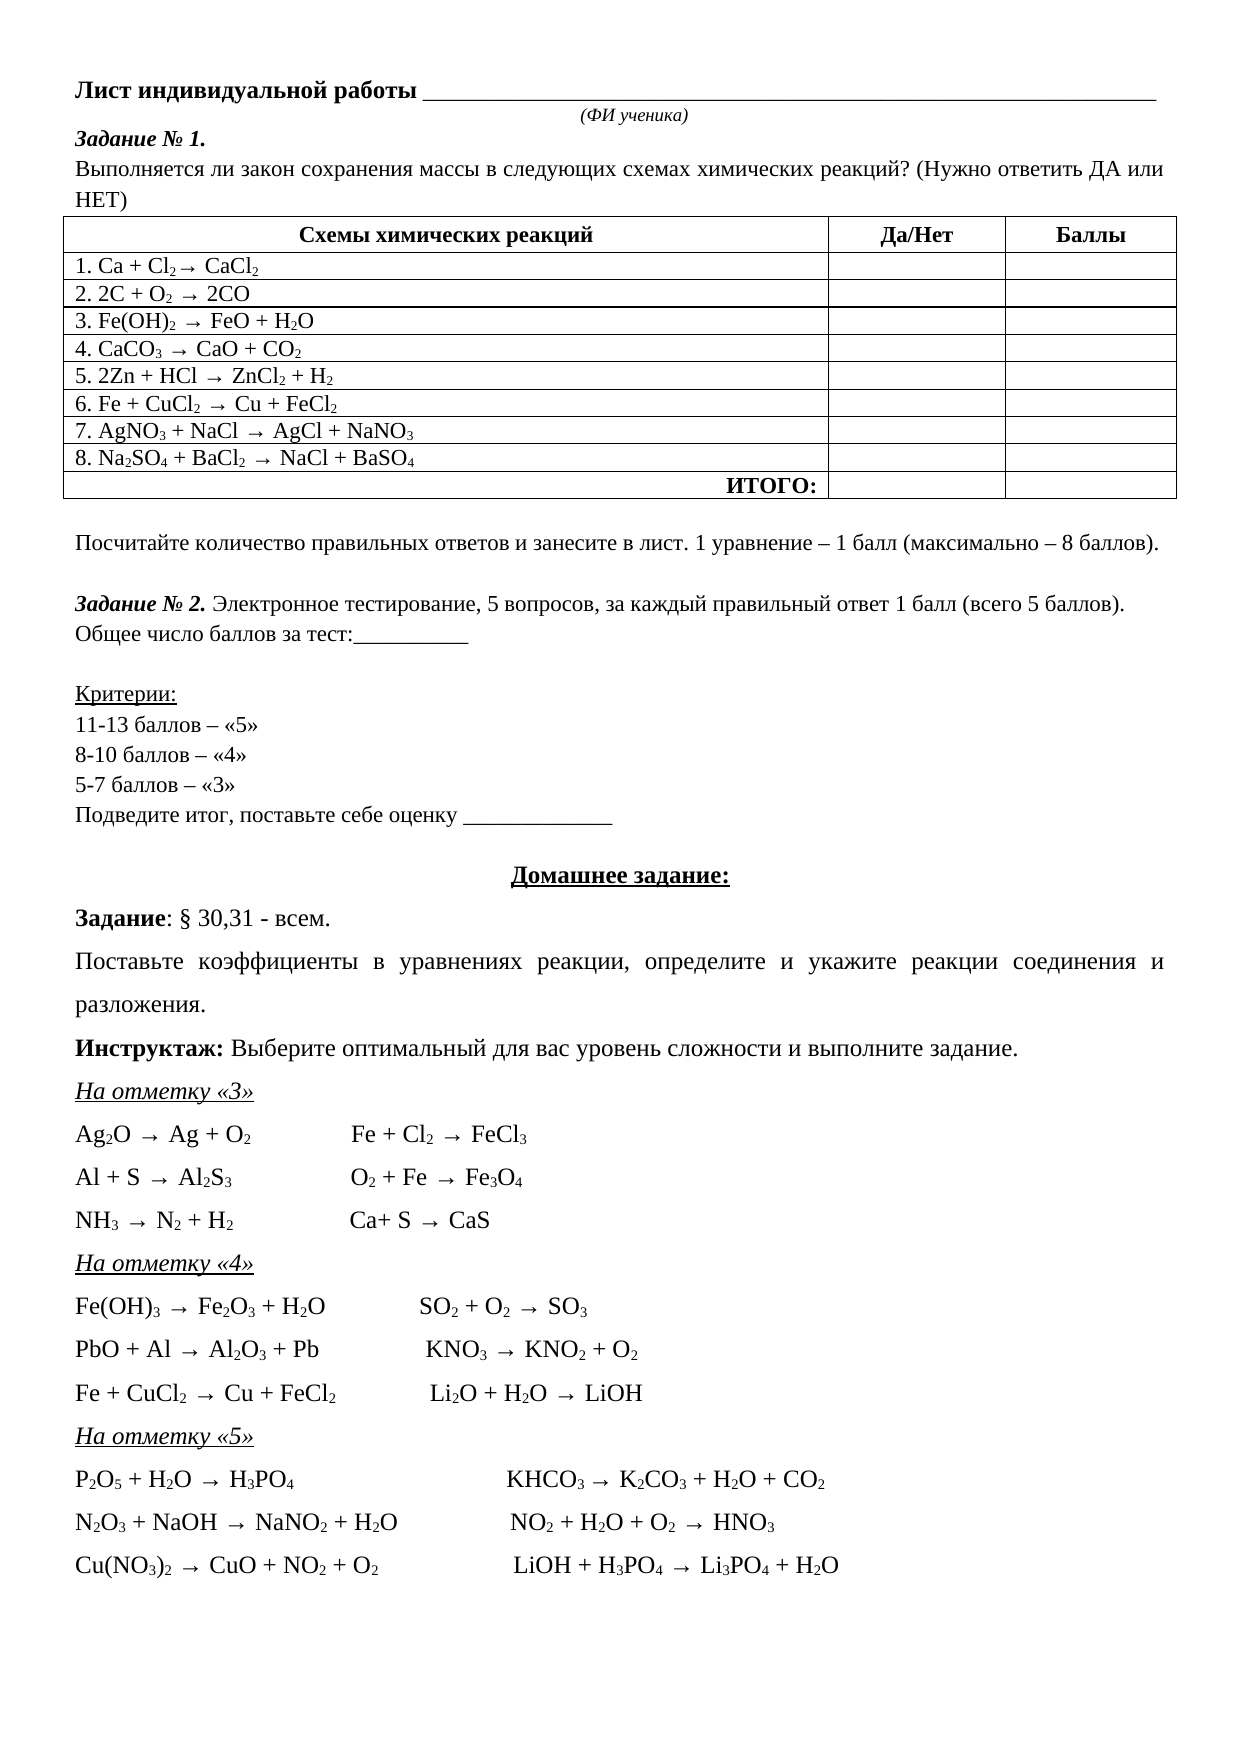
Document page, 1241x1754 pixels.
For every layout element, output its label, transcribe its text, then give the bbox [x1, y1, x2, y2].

text Поставьте коэффициенты в уравнениях реакции, определите и укажите реакции соединения и разложения. [75, 946, 1165, 1018]
text (ФИ ученика) [75, 104, 1165, 125]
table_cell [829, 362, 1005, 388]
table_header Да/Нет [829, 217, 1005, 252]
table_cell 3. Fe(OH)2 → FeO + H2O [64, 308, 828, 334]
text Подведите итог, поставьте себе оценку _____________ [75, 801, 1165, 828]
text Задание: § 30,31 - всем. [75, 903, 1165, 932]
table_cell 1. Ca + Cl2→ CaCl2 [64, 253, 828, 279]
text Fe(OH)3 → Fe2O3 + H2O SO2 + O2 → SO3 [75, 1291, 1165, 1320]
text Общее число баллов за тест:__________ [75, 620, 1165, 646]
table_cell 8. Na2SO4 + BaCl2 → NaCl + BaSO4 [64, 444, 828, 471]
table_cell [1006, 390, 1176, 416]
table_cell [1006, 253, 1176, 279]
text PbO + Al → Al2O3 + Pb KNO3 → KNO2 + O2 [75, 1334, 1165, 1363]
text Посчитайте количество правильных ответов и занесите в лист. 1 уравнение – 1 балл (максимально – 8 баллов). [75, 529, 1165, 556]
table_cell [1006, 362, 1176, 388]
table_cell [829, 253, 1005, 279]
table_cell [1006, 308, 1176, 334]
text На отметку «4» [75, 1248, 1165, 1277]
text Критерии: [75, 680, 1165, 707]
text На отметку «5» [75, 1421, 1165, 1449]
text Fe + CuCl2 → Cu + FeCl2 Li2O + H2O → LiOH [75, 1378, 1165, 1406]
text N2O3 + NaOH → NaNO2 + H2O NO2 + H2O + O2 → HNO3 [75, 1507, 1165, 1536]
table_header Баллы [1006, 217, 1176, 252]
table_cell [829, 472, 1005, 498]
table_cell [829, 280, 1005, 306]
table_cell [829, 444, 1005, 471]
table_cell [829, 417, 1005, 443]
table_cell [1006, 417, 1176, 443]
text Задание № 1. [75, 125, 1165, 152]
table_cell 7. АgNO3 + NaCl → AgCl + NaNO3 [64, 417, 828, 443]
text Выполняется ли закон сохранения массы в следующих схемах химических реакций? (Нужно ответить ДА или НЕТ) [75, 156, 1165, 212]
table_cell [829, 390, 1005, 416]
table_cell ИТОГО: [64, 472, 828, 498]
text Инструктаж: Выберите оптимальный для вас уровень сложности и выполните задание. [75, 1033, 1165, 1061]
text Cu(NO3)2 → CuO + NO2 + O2 LiOH + H3PO4 → Li3PO4 + H2O [75, 1550, 1165, 1579]
text Задание № 2. Электронное тестирование, 5 вопросов, за каждый правильный ответ 1 балл (всего 5 баллов). [75, 590, 1165, 616]
text NH3 → N2 + H2 Ca+ S → CaS [75, 1205, 1165, 1234]
table_cell 4. CaCO3 → CaO + CO2 [64, 335, 828, 361]
text 8-10 баллов – «4» [75, 741, 1165, 767]
table_cell [1006, 444, 1176, 471]
text Лист индивидуальной работы ________________________________________________________________ [75, 75, 1165, 104]
table_cell [829, 335, 1005, 361]
text 5-7 баллов – «3» [75, 771, 1165, 797]
table_cell 2. 2C + O2 → 2CO [64, 280, 828, 306]
text P2O5 + H2O → H3PO4 KHCO3 → K2CO3 + H2O + CO2 [75, 1464, 1165, 1493]
text Ag2O → Ag + O2 Fe + Cl2 → FeCl3 [75, 1119, 1165, 1148]
table_cell 5. 2Zn + HCl → ZnCl2 + H2 [64, 362, 828, 388]
text Домашнее задание: [75, 860, 1165, 889]
table_cell [829, 308, 1005, 334]
table_cell [1006, 335, 1176, 361]
table_cell [1006, 472, 1176, 498]
table_cell [1006, 280, 1176, 306]
table_cell 6. Fe + CuCl2 → Cu + FeCl2 [64, 390, 828, 416]
text На отметку «3» [75, 1076, 1165, 1104]
text Al + S → Al2S3 O2 + Fe → Fe3O4 [75, 1162, 1165, 1191]
text 11-13 баллов – «5» [75, 711, 1165, 737]
table_header Схемы химических реакций [64, 217, 828, 252]
